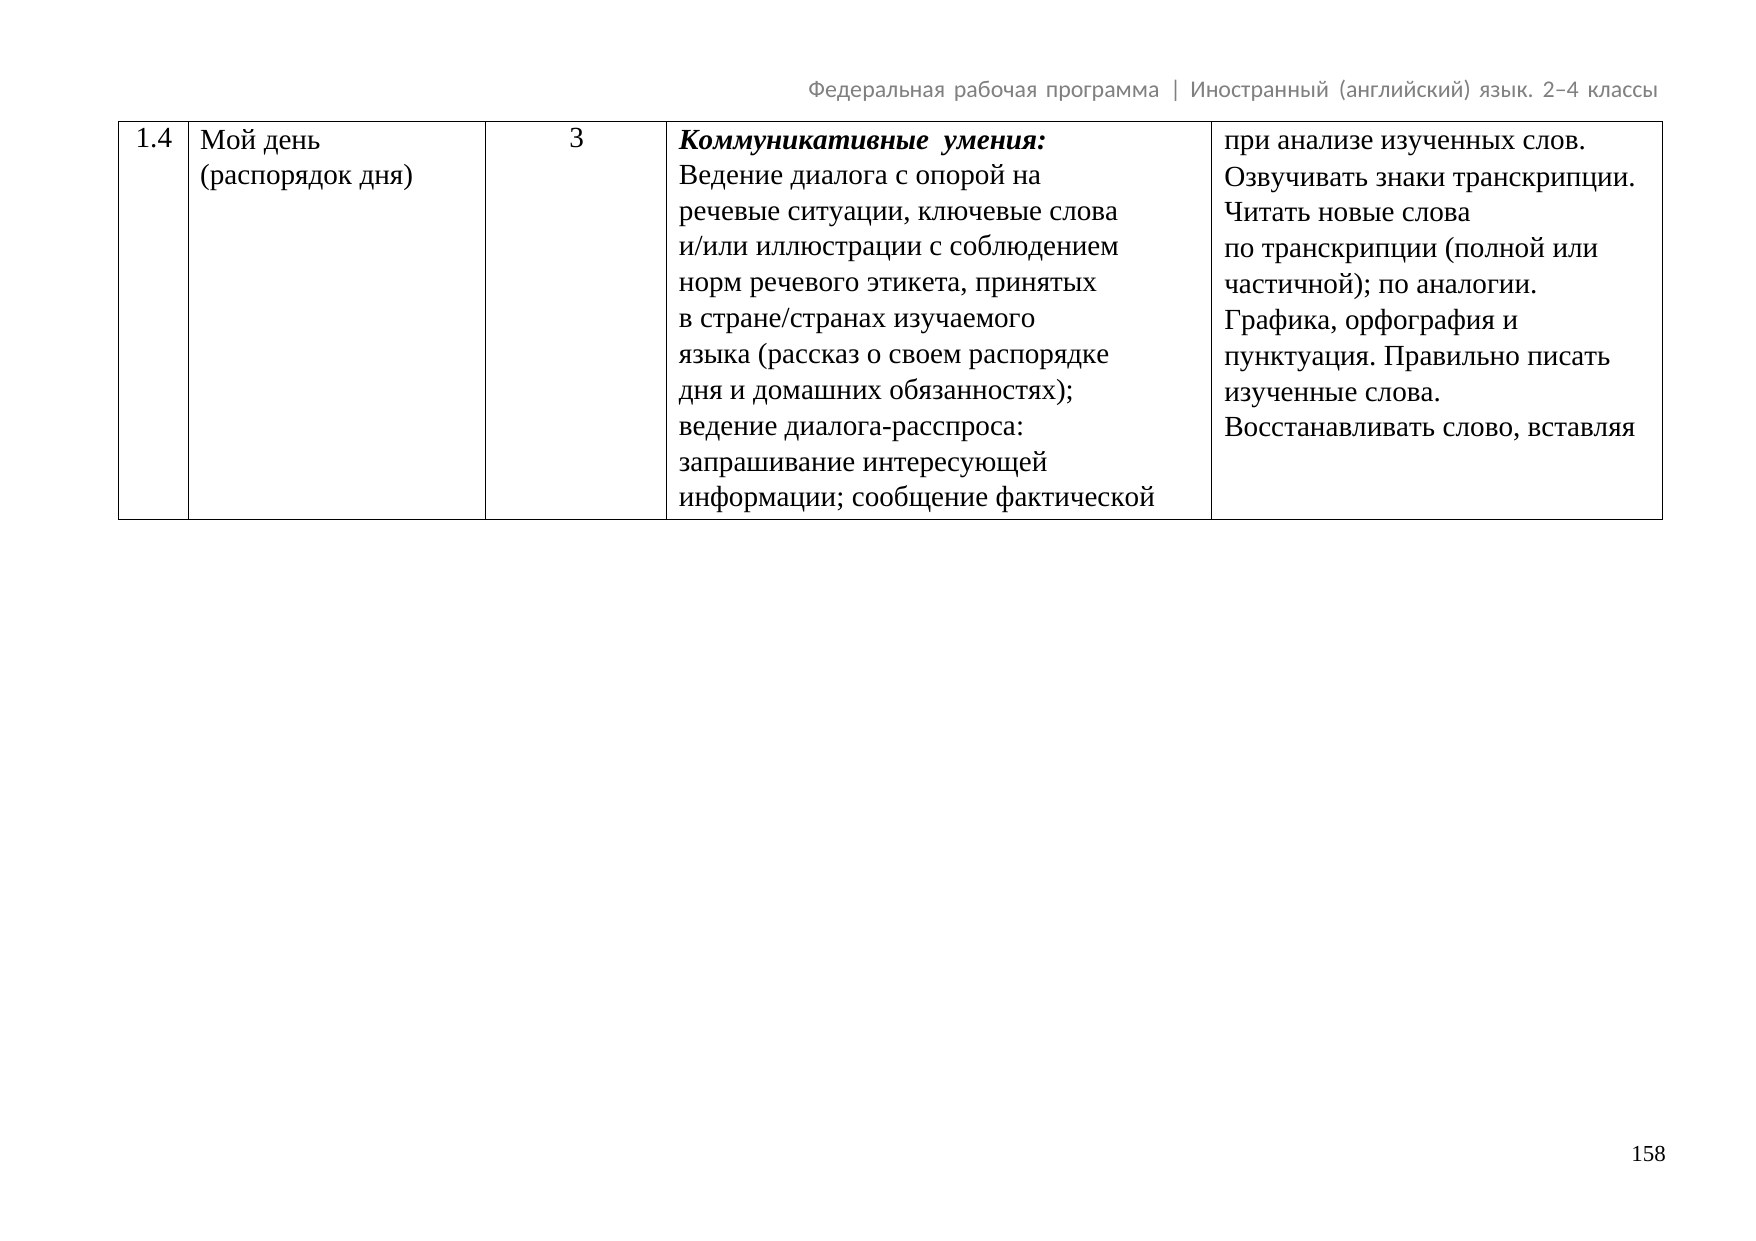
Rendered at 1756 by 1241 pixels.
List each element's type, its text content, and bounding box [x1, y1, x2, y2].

table_header произносить предложения с точки зрения их ритмико- интонационных особенностей (побудительное предложение; общий, специальный вопросы). Соблюдать интонацию перечисления. Применять для чтения новых слов правила чтения гласных в открытом и закрытом слоге в односложных словах, в третьем типе слога (гласная + r); согласных, основных звукобуквенных сочетаниях в односложных, двусложных и многосложных словах. Вычленять некоторые звукобуквенные сочетания при анализе изученных слов. Озвучивать знаки транскрипции. Читать новые слова по транскрипции (полной или частичной); по аналогии. Графика, орфография и пунктуация. Правильно писать изученные слова. Восстанавливать слово, вставляя [1212, 122, 1662, 519]
table_cell Коммуникативные умения: Ведение диалога с опорой на речевые ситуации, ключевые слова и/или иллюстрации с соблюдением норм речевого этикета, принятых в стране/странах изучаемого языка (рассказ о своем распорядке дня и домашних обязанностях); ведение диалога-расспроса: запрашивание интересующей информации; сообщение фактической [667, 122, 1211, 519]
table_cell 3 [486, 122, 666, 519]
table_cell Мой день (распорядок дня) [189, 122, 485, 519]
table_cell 1.4 [119, 122, 188, 519]
